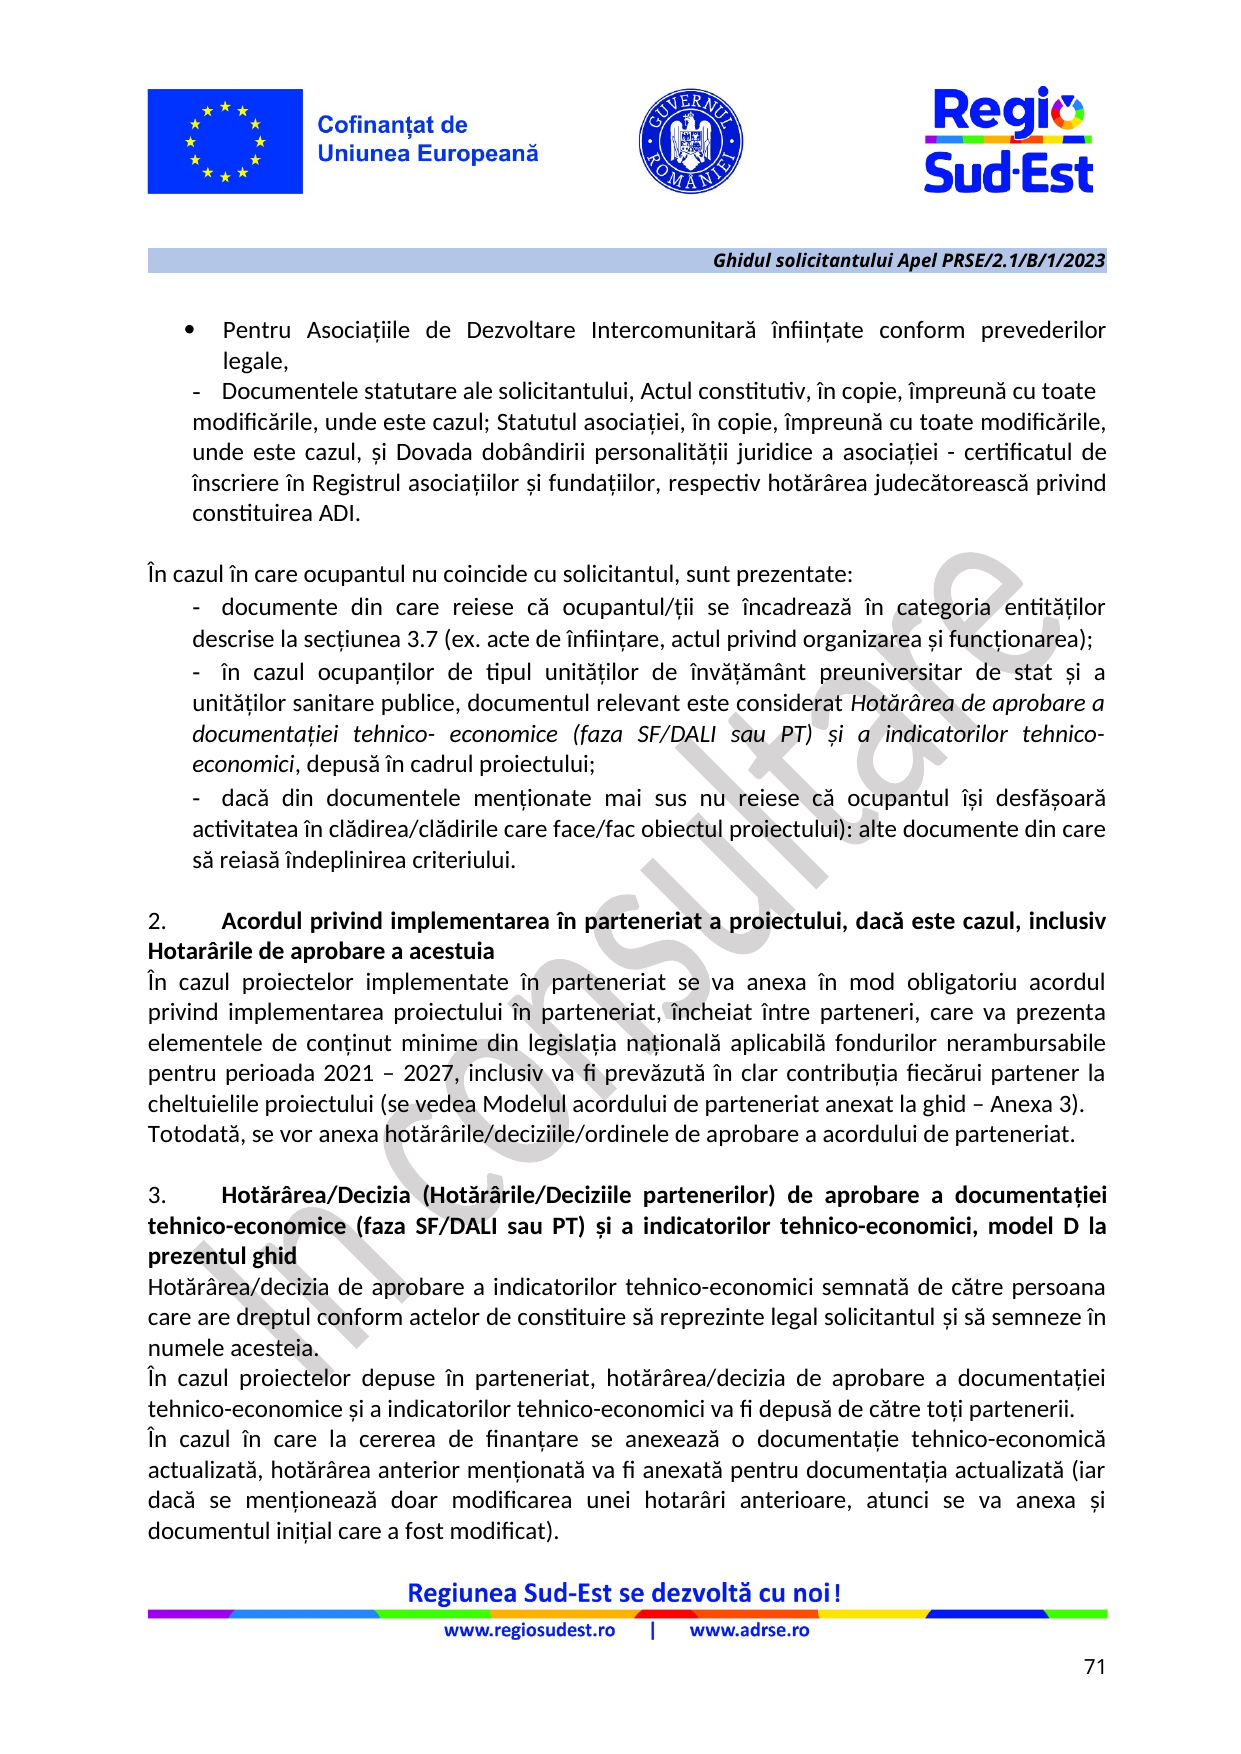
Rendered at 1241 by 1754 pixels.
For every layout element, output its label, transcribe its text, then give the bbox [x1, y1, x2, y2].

list Documentele statutare ale solicitantului, Actul constitutiv, în copie, împreună cu toate [192, 375, 1107, 406]
picture [147, 86, 1093, 195]
text În cazul în care ocupantul nu coincide cu solicitantul, sunt prezentate: [148, 558, 1107, 589]
picture [147, 1582, 1108, 1640]
list Totodată, se vor anexa hotărârile/deciziile/ordinele de aprobare a acordului de parteneriat. [148, 1118, 1107, 1149]
list dacă din documentele menționate mai sus nu reiese că ocupantul își desfășoară activitatea în clădirea/clădirile care face/fac obiectul proiectului): alte documente din care să reiasă îndeplinirea criteriului. [192, 779, 1107, 874]
list Acordul privind implementarea în parteneriat a proiectului, dacă este cazul, inclusiv Hotarârile de aprobare a acestuia [148, 905, 1107, 966]
text În cazul proiectelor depuse în parteneriat, hotărârea/decizia de aprobare a documentației tehnico-economice și a indicatorilor tehnico-economici va fi depusă de către toţi partenerii. [148, 1363, 1107, 1424]
text În cazul proiectelor implementate în parteneriat se va anexa în mod obligatoriu acordul privind implementarea proiectului în parteneriat, încheiat între parteneri, care va prezenta elementele de conținut minime din legislația națională aplicabilă fondurilor nerambursabile pentru perioada 2021 – 2027, inclusiv va fi prevăzută în clar contribuția fiecărui partener la cheltuielile proiectului (se vedea Modelul acordului de parteneriat anexat la ghid – Anexa 3). [148, 966, 1107, 1118]
text modificările, unde este cazul; Statutul asociaţiei, în copie, împreună cu toate modificările, unde este cazul, şi Dovada dobândirii personalităţii juridice a asociaţiei - certificatul de înscriere în Registrul asociaţiilor şi fundaţiilor, respectiv hotărârea judecătorească privind constituirea ADI. [192, 406, 1107, 528]
text În cazul în care la cererea de finanțare se anexează o documentație tehnico-economică actualizată, hotărârea anterior menționată va fi anexată pentru documentația actualizată (iar dacă se menționează doar modificarea unei hotarâri anterioare, atunci se va anexa și documentul inițial care a fost modificat). [148, 1424, 1107, 1546]
text Hotărârea/decizia de aprobare a indicatorilor tehnico-economici semnată de către persoana care are dreptul conform actelor de constituire să reprezinte legal solicitantul şi să semneze în numele acesteia. [148, 1271, 1107, 1363]
list Pentru Asociațiile de Dezvoltare Intercomunitară înființate conform prevederilor legale, [185, 314, 1107, 375]
list documente din care reiese că ocupantul/ții se încadrează în categoria entităților descrise la secțiunea 3.7 (ex. acte de înființare, actul privind organizarea și funcționarea); [192, 589, 1107, 653]
list Hotărârea/Decizia (Hotărârile/Deciziile partenerilor) de aprobare a documentaţiei tehnico-economice (faza SF/DALI sau PT) şi a indicatorilor tehnico-economici, model D la prezentul ghid [148, 1179, 1107, 1271]
list în cazul ocupanților de tipul unităților de învățământ preuniversitar de stat și a unităților sanitare publice, documentul relevant este considerat Hotărârea de aprobare a documentaţiei tehnico- economice (faza SF/DALI sau PT) şi a indicatorilor tehnico-economici, depusă în cadrul proiectului; [192, 653, 1107, 779]
